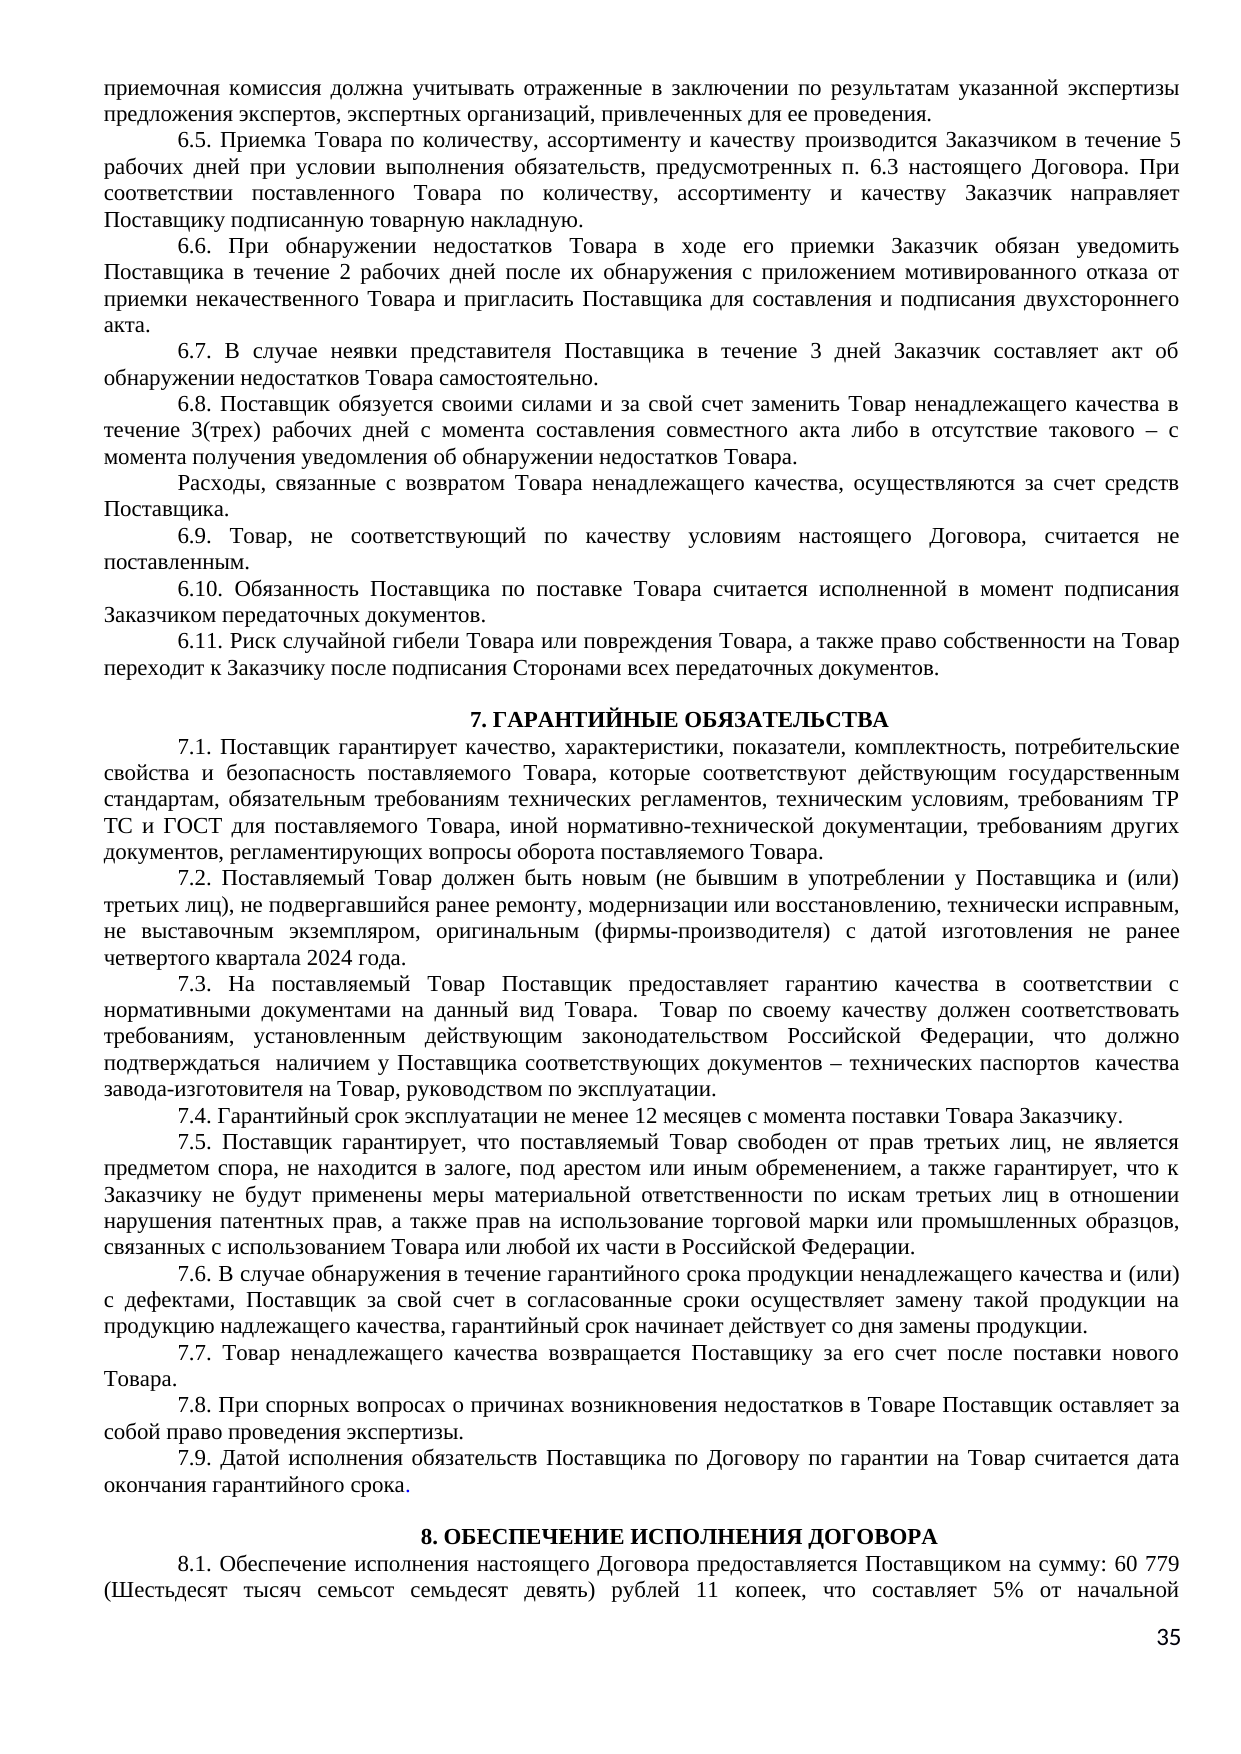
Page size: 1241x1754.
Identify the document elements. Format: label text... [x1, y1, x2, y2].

text 6.9. Товар, не соответствующий по качеству условиям настоящего Договора, считается не поставленным. [103, 522, 1181, 574]
text 7.8. При спорных вопросах о причинах возникновения недостатков в Товаре Поставщик оставляет за собой право проведения экспертизы. [103, 1392, 1181, 1444]
text 6.7. В случае неявки представителя Поставщика в течение 3 дней Заказчик составляет акт об обнаружении недостатков Товара самостоятельно. [103, 337, 1181, 390]
text 6.8. Поставщик обязуется своими силами и за свой счет заменить Товар ненадлежащего качества в течение 3(трех) рабочих дней с момента составления совместного акта либо в отсутствие такового – с момента получения уведомления об обнаружении недостатков Товара. [103, 390, 1181, 469]
text 7.9. Датой исполнения обязательств Поставщика по Договору по гарантии на Товар считается дата окончания гарантийного срока. [103, 1444, 1181, 1497]
text 7.6. В случае обнаружения в течение гарантийного срока продукции ненадлежащего качества и (или) с дефектами, Поставщик за свой счет в согласованные сроки осуществляет замену такой продукции на продукцию надлежащего качества, гарантийный срок начинает действует со дня замены продукции. [103, 1260, 1181, 1339]
text 7.4. Гарантийный срок эксплуатации не менее 12 месяцев с момента поставки Товара Заказчику. [103, 1102, 1181, 1128]
text 6.6. При обнаружении недостатков Товара в ходе его приемки Заказчик обязан уведомить Поставщика в течение 2 рабочих дней после их обнаружения с приложением мотивированного отказа от приемки некачественного Товара и пригласить Поставщика для составления и подписания двухстороннего акта. [103, 232, 1181, 337]
text 7.2. Поставляемый Товар должен быть новым (не бывшим в употреблении у Поставщика и (или) третьих лиц), не подвергавшийся ранее ремонту, модернизации или восстановлению, технически исправным, не выставочным экземпляром, оригинальным (фирмы-производителя) с датой изготовления не ранее четвертого квартала 2024 года. [103, 864, 1181, 970]
text 7.7. Товар ненадлежащего качества возвращается Поставщику за его счет после поставки нового Товара. [103, 1339, 1181, 1392]
text 7.5. Поставщик гарантирует, что поставляемый Товар свободен от прав третьих лиц, не является предметом спора, не находится в залоге, под арестом или иным обременением, а также гарантирует, что к Заказчику не будут применены меры материальной ответственности по искам третьих лиц в отношении нарушения патентных прав, а также прав на использование торговой марки или промышленных образцов, связанных с использованием Товара или любой их части в Российской Федерации. [103, 1128, 1181, 1260]
text 6.5. Приемка Товара по количеству, ассортименту и качеству производится Заказчиком в течение 5 рабочих дней при условии выполнения обязательств, предусмотренных п. 6.3 настоящего Договора. При соответствии поставленного Товара по количеству, ассортименту и качеству Заказчик направляет Поставщику подписанную товарную накладную. [103, 127, 1181, 232]
text 7.3. На поставляемый Товар Поставщик предоставляет гарантию качества в соответствии с нормативными документами на данный вид Товара. Товар по своему качеству должен соответствовать требованиям, установленным действующим законодательством Российской Федерации, что должно подтверждаться наличием у Поставщика соответствующих документов – технических паспортов качества завода-изготовителя на Товар, руководством по эксплуатации. [103, 970, 1181, 1102]
text 8. ОБЕСПЕЧЕНИЕ ИСПОЛНЕНИЯ ДОГОВОРА [103, 1523, 1181, 1550]
text Расходы, связанные с возвратом Товара ненадлежащего качества, осуществляются за счет средств Поставщика. [103, 469, 1181, 522]
text 6.10. Обязанность Поставщика по поставке Товара считается исполненной в момент подписания Заказчиком передаточных документов. [103, 574, 1181, 627]
text 7. ГАРАНТИЙНЫЕ ОБЯЗАТЕЛЬСТВА [103, 706, 1181, 733]
text 6.11. Риск случайной гибели Товара или повреждения Товара, а также право собственности на Товар переходит к Заказчику после подписания Сторонами всех передаточных документов. [103, 627, 1181, 680]
text 7.1. Поставщик гарантирует качество, характеристики, показатели, комплектность, потребительские свойства и безопасность поставляемого Товара, которые соответствуют действующим государственным стандартам, обязательным требованиям технических регламентов, техническим условиям, требованиям ТР ТС и ГОСТ для поставляемого Товара, иной нормативно-технической документации, требованиям других документов, регламентирующих вопросы оборота поставляемого Товара. [103, 733, 1181, 864]
